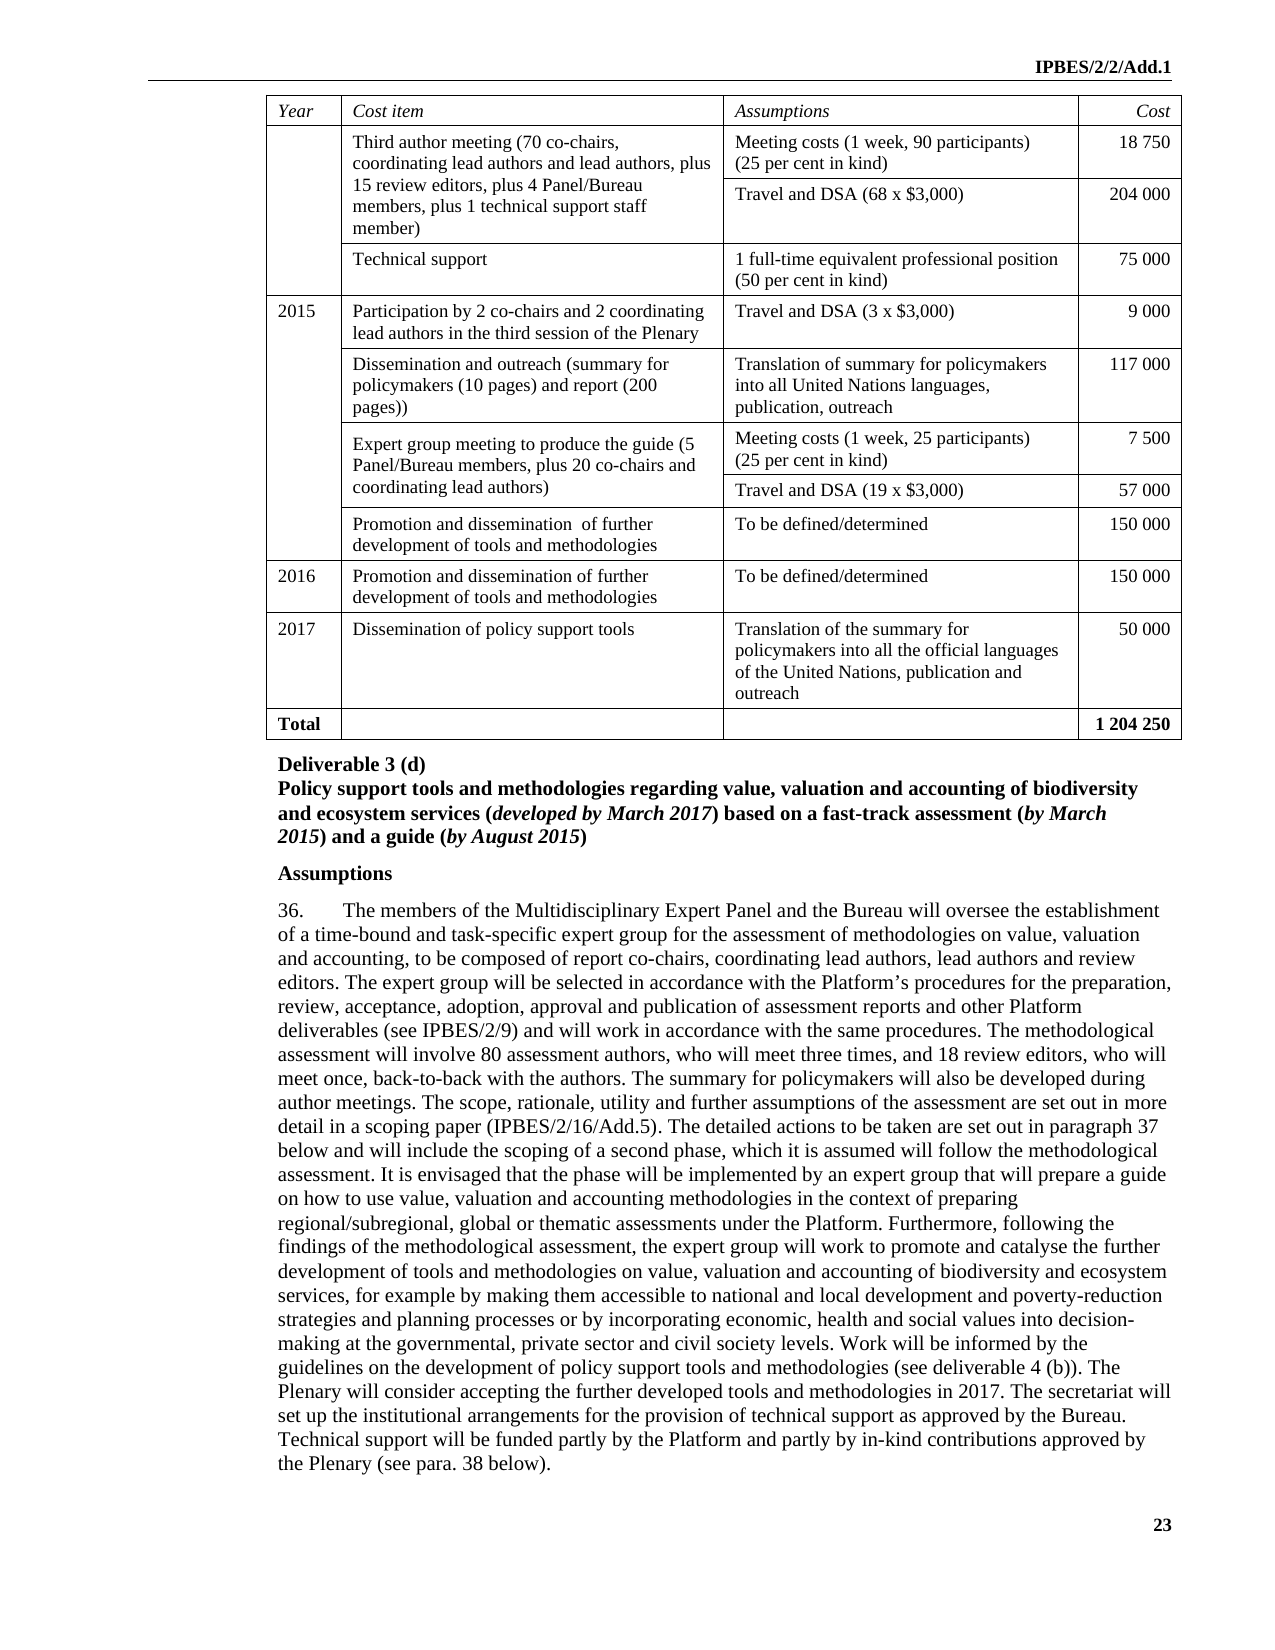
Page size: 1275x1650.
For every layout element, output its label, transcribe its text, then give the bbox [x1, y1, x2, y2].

table_cell 204 000 [1079, 179, 1181, 243]
table_cell Translation of the summary for policymakers into all the official languages of the United Nations, publication and outreach [724, 613, 1078, 708]
list The members of the Multidisciplinary Expert Panel and the Bureau will oversee the establishment of a time-bound and task-specific expert group for the assessment of methodologies on value, valuation and accounting, to be composed of report co-chairs, coordinating lead authors, lead authors and review editors. The expert group will be selected in accordance with the Platform’s procedures for the preparation, review, acceptance, adoption, approval and publication of assessment reports and other Platform deliverables (see IPBES/2/9) and will work in accordance with the same procedures. The methodological assessment will involve 80 assessment authors, who will meet three times, and 18 review editors, who will meet once, back-to-back with the authors. The summary for policymakers will also be developed during author meetings. The scope, rationale, utility and further assumptions of the assessment are set out in more detail in a scoping paper (IPBES/2/16/Add.5). The detailed actions to be taken are set out in paragraph 37 below and will include the scoping of a second phase, which it is assumed will follow the methodological assessment. It is envisaged that the phase will be implemented by an expert group that will prepare a guide on how to use value, valuation and accounting methodologies in the context of preparing regional/subregional, global or thematic assessments under the Platform. Furthermore, following the findings of the methodological assessment, the expert group will work to promote and catalyse the further development of tools and methodologies on value, valuation and accounting of biodiversity and ecosystem services, for example by making them accessible to national and local development and poverty-reduction strategies and planning processes or by incorporating economic, health and social values into decision-making at the governmental, private sector and civil society levels. Work will be informed by the guidelines on the development of policy support tools and methodologies (see deliverable 4 (b)). The Plenary will consider accepting the further developed tools and methodologies in 2017. The secretariat will set up the institutional arrangements for the provision of technical support as approved by the Bureau. Technical support will be funded partly by the Platform and partly by in-kind contributions approved by the Plenary (see para. 38 below). [278, 898, 1172, 1475]
table_cell Travel and DSA (68 x $3,000) [724, 179, 1078, 243]
table_cell Technical support [342, 244, 723, 295]
table_header Cost item [342, 96, 723, 125]
table_cell Translation of summary for policymakers into all United Nations languages, publication, outreach [724, 349, 1078, 422]
table_cell 2017 [267, 613, 341, 708]
table_cell Travel and DSA (19 x $3,000) [724, 475, 1078, 507]
table_cell Travel and DSA (3 x $3,000) [724, 296, 1078, 348]
table_cell 2015 [267, 296, 341, 560]
table_cell 1 204 250 [1079, 709, 1181, 739]
table_cell Participation by 2 co-chairs and 2 coordinating lead authors in the third session of the Plenary [342, 296, 723, 348]
table_cell Dissemination and outreach (summary for policymakers (10 pages) and report (200 pages)) [342, 349, 723, 422]
table_header Cost [1079, 96, 1181, 125]
table_cell 1 full-time equivalent professional position (50 per cent in kind) [724, 244, 1078, 295]
table_cell Expert group meeting to produce the guide (5 Panel/Bureau members, plus 20 co-chairs and coordinating lead authors) [342, 423, 723, 507]
table_cell Meeting costs (1 week, 90 participants) (25 per cent in kind) [724, 126, 1078, 178]
table_cell Promotion and dissemination of further development of tools and methodologies [342, 508, 723, 560]
table_cell [342, 709, 723, 739]
table_cell 150 000 [1079, 508, 1181, 560]
table_header Assumptions [724, 96, 1078, 125]
table_cell 150 000 [1079, 561, 1181, 612]
table_cell 7 500 [1079, 423, 1181, 474]
text Deliverable 3 (d) [148, 752, 1142, 776]
table_cell 50 000 [1079, 613, 1181, 708]
table_cell 18 750 [1079, 126, 1181, 178]
table_header Year [267, 96, 341, 125]
table_cell Meeting costs (1 week, 25 participants) (25 per cent in kind) [724, 423, 1078, 474]
table_cell 9 000 [1079, 296, 1181, 348]
text Assumptions [148, 861, 1142, 885]
table_cell 57 000 [1079, 475, 1181, 507]
table_cell [724, 709, 1078, 739]
table_cell Third author meeting (70 co-chairs, coordinating lead authors and lead authors, plus 15 review editors, plus 4 Panel/Bureau members, plus 1 technical support staff member) [342, 126, 723, 243]
table_cell Promotion and dissemination of further development of tools and methodologies [342, 561, 723, 612]
table_cell 75 000 [1079, 244, 1181, 295]
table_cell Total [267, 709, 341, 739]
table_cell 2016 [267, 561, 341, 612]
table_cell To be defined/determined [724, 561, 1078, 612]
table_cell Dissemination of policy support tools [342, 613, 723, 708]
table_cell To be defined/determined [724, 508, 1078, 560]
table_cell 117 000 [1079, 349, 1181, 422]
text Policy support tools and methodologies regarding value, valuation and accounting of biodiversity and ecosystem services (developed by March 2017) based on a fast-track assessment (by March 2015) and a guide (by August 2015) [148, 776, 1142, 848]
